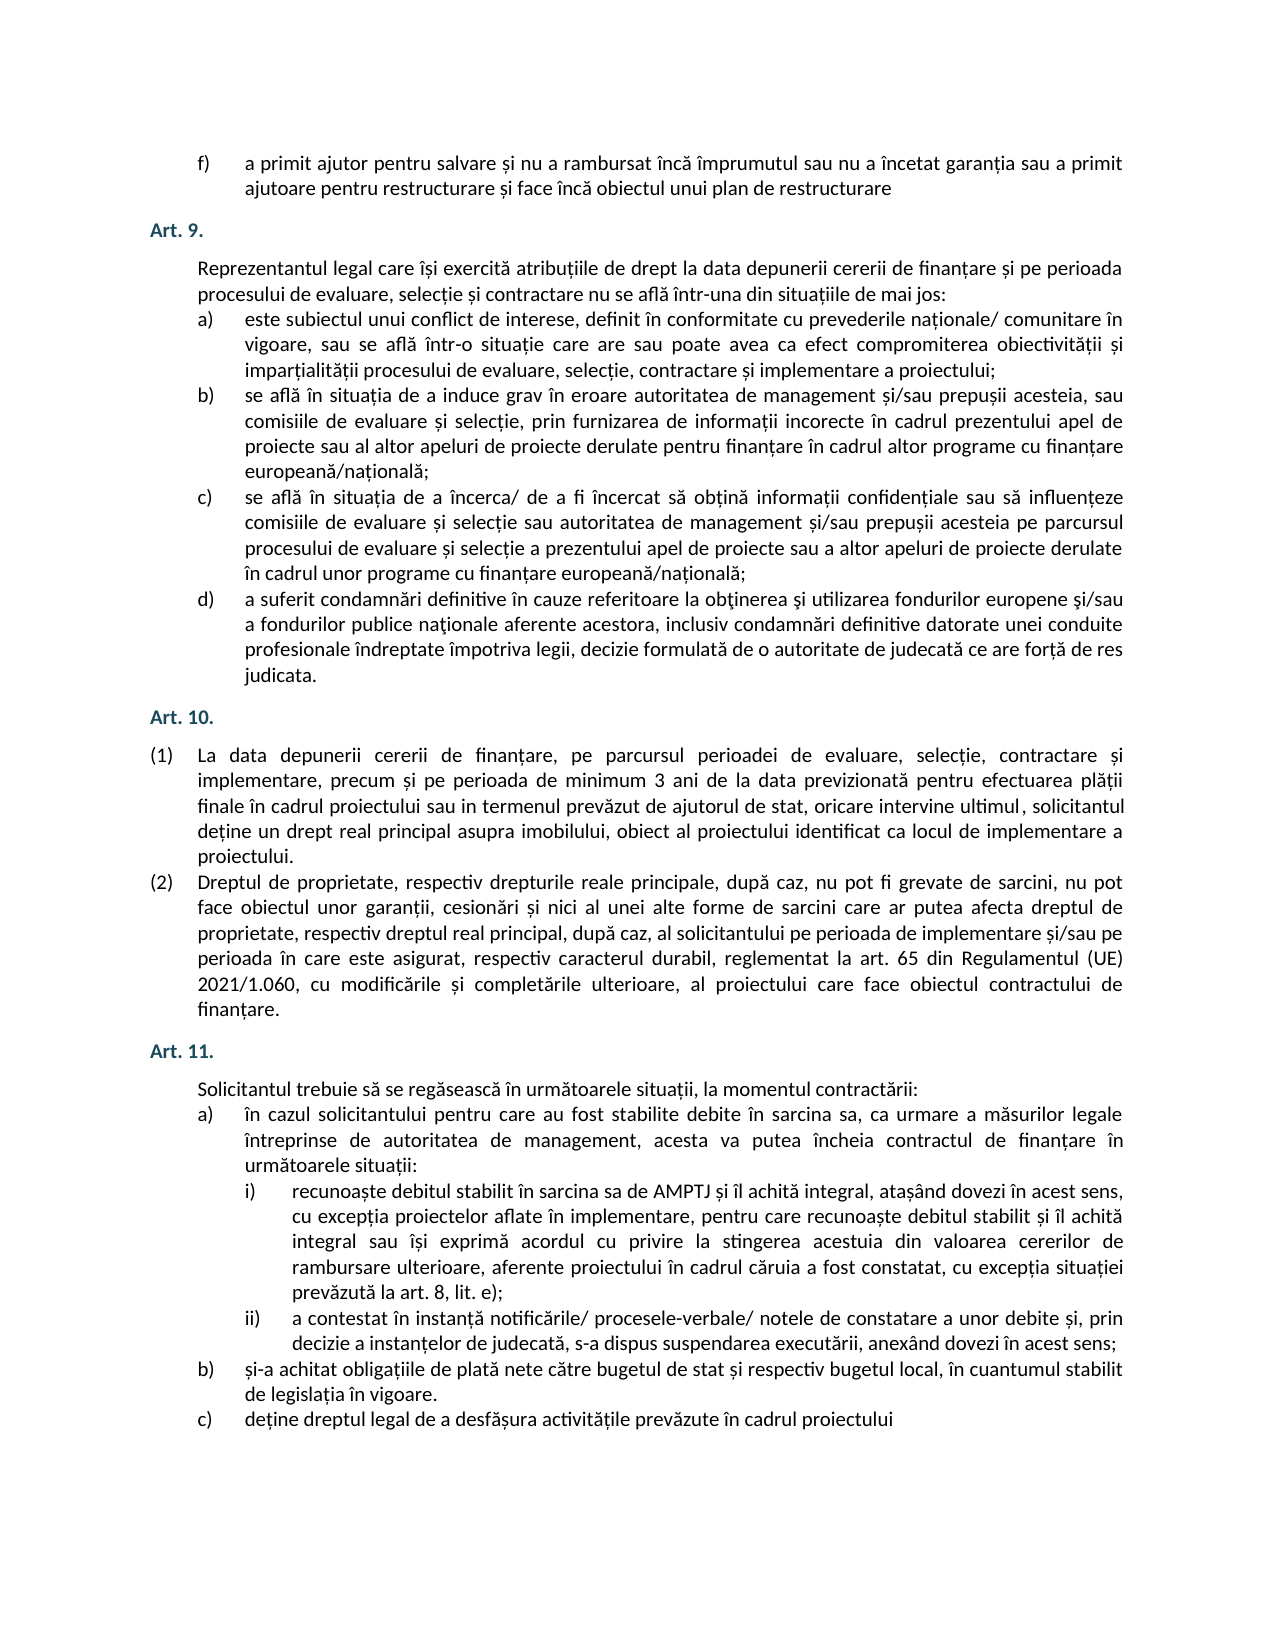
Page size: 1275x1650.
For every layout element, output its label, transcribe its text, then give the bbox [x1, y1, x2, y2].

list a primit ajutor pentru salvare și nu a rambursat încă împrumutul sau nu a încetat garanția sau a primit ajutoare pentru restructurare și face încă obiectul unui plan de restructurare [197, 150, 1125, 201]
list a contestat în instanță notificările/ procesele-verbale/ notele de constatare a unor debite și, prin decizie a instanțelor de judecată, s-a dispus suspendarea executării, anexând dovezi în acest sens; [244, 1305, 1125, 1356]
list La data depunerii cererii de finanțare, pe parcursul perioadei de evaluare, selecție, contractare și implementare, precum și pe perioada de minimum 3 ani de la data previzionată pentru efectuarea plății finale în cadrul proiectului sau in termenul prevăzut de ajutorul de stat, oricare intervine ultimul, solicitantul deține un drept real principal asupra imobilului, obiect al proiectului identificat ca locul de implementare a proiectului. [150, 742, 1125, 869]
list și-a achitat obligațiile de plată nete către bugetul de stat și respectiv bugetul local, în cuantumul stabilit de legislația în vigoare. [197, 1356, 1125, 1407]
list Solicitantul trebuie să se regăsească în următoarele situații, la momentul contractării: [197, 1076, 1125, 1102]
list se află în situația de a induce grav în eroare autoritatea de management și/sau prepușii acesteia, sau comisiile de evaluare și selecție, prin furnizarea de informații incorecte în cadrul prezentului apel de proiecte sau al altor apeluri de proiecte derulate pentru finanțare în cadrul altor programe cu finanțare europeană/națională; [197, 382, 1125, 484]
subtitle Art. 11. [150, 1038, 1125, 1064]
list în cazul solicitantului pentru care au fost stabilite debite în sarcina sa, ca urmare a măsurilor legale întreprinse de autoritatea de management, acesta va putea încheia contractul de finanțare în următoarele situații: [197, 1102, 1125, 1178]
list se află în situația de a încerca/ de a fi încercat să obțină informații confidențiale sau să influențeze comisiile de evaluare și selecție sau autoritatea de management și/sau prepușii acesteia pe parcursul procesului de evaluare și selecție a prezentului apel de proiecte sau a altor apeluri de proiecte derulate în cadrul unor programe cu finanțare europeană/națională; [197, 484, 1125, 586]
list este subiectul unui conflict de interese, definit în conformitate cu prevederile naționale/ comunitare în vigoare, sau se află într-o situație care are sau poate avea ca efect compromiterea obiectivității și imparțialității procesului de evaluare, selecție, contractare și implementare a proiectului; [197, 306, 1125, 382]
list a suferit condamnări definitive în cauze referitoare la obţinerea şi utilizarea fondurilor europene şi/sau a fondurilor publice naţionale aferente acestora, inclusiv condamnări definitive datorate unei conduite profesionale îndreptate împotriva legii, decizie formulată de o autoritate de judecată ce are forță de res judicata. [197, 586, 1125, 687]
subtitle Art. 9. [150, 217, 1125, 243]
list Dreptul de proprietate, respectiv drepturile reale principale, după caz, nu pot fi grevate de sarcini, nu pot face obiectul unor garanții, cesionări și nici al unei alte forme de sarcini care ar putea afecta dreptul de proprietate, respectiv dreptul real principal, după caz, al solicitantului pe perioada de implementare și/sau pe perioada în care este asigurat, respectiv caracterul durabil, reglementat la art. 65 din Regulamentul (UE) 2021/1.060, cu modificările și completările ulterioare, al proiectului care face obiectul contractului de finanțare. [150, 869, 1125, 1022]
list Reprezentantul legal care își exercită atribuțiile de drept la data depunerii cererii de finanțare și pe perioada procesului de evaluare, selecție și contractare nu se află într-una din situațiile de mai jos: [197, 255, 1125, 306]
subtitle Art. 10. [150, 704, 1125, 729]
list deține dreptul legal de a desfășura activitățile prevăzute în cadrul proiectului [197, 1407, 1125, 1432]
list recunoaște debitul stabilit în sarcina sa de AMPTJ și îl achită integral, atașând dovezi în acest sens, cu excepția proiectelor aflate în implementare, pentru care recunoaște debitul stabilit și îl achită integral sau își exprimă acordul cu privire la stingerea acestuia din valoarea cererilor de rambursare ulterioare, aferente proiectului în cadrul căruia a fost constatat, cu excepția situației prevăzută la art. 8, lit. e); [244, 1178, 1125, 1305]
